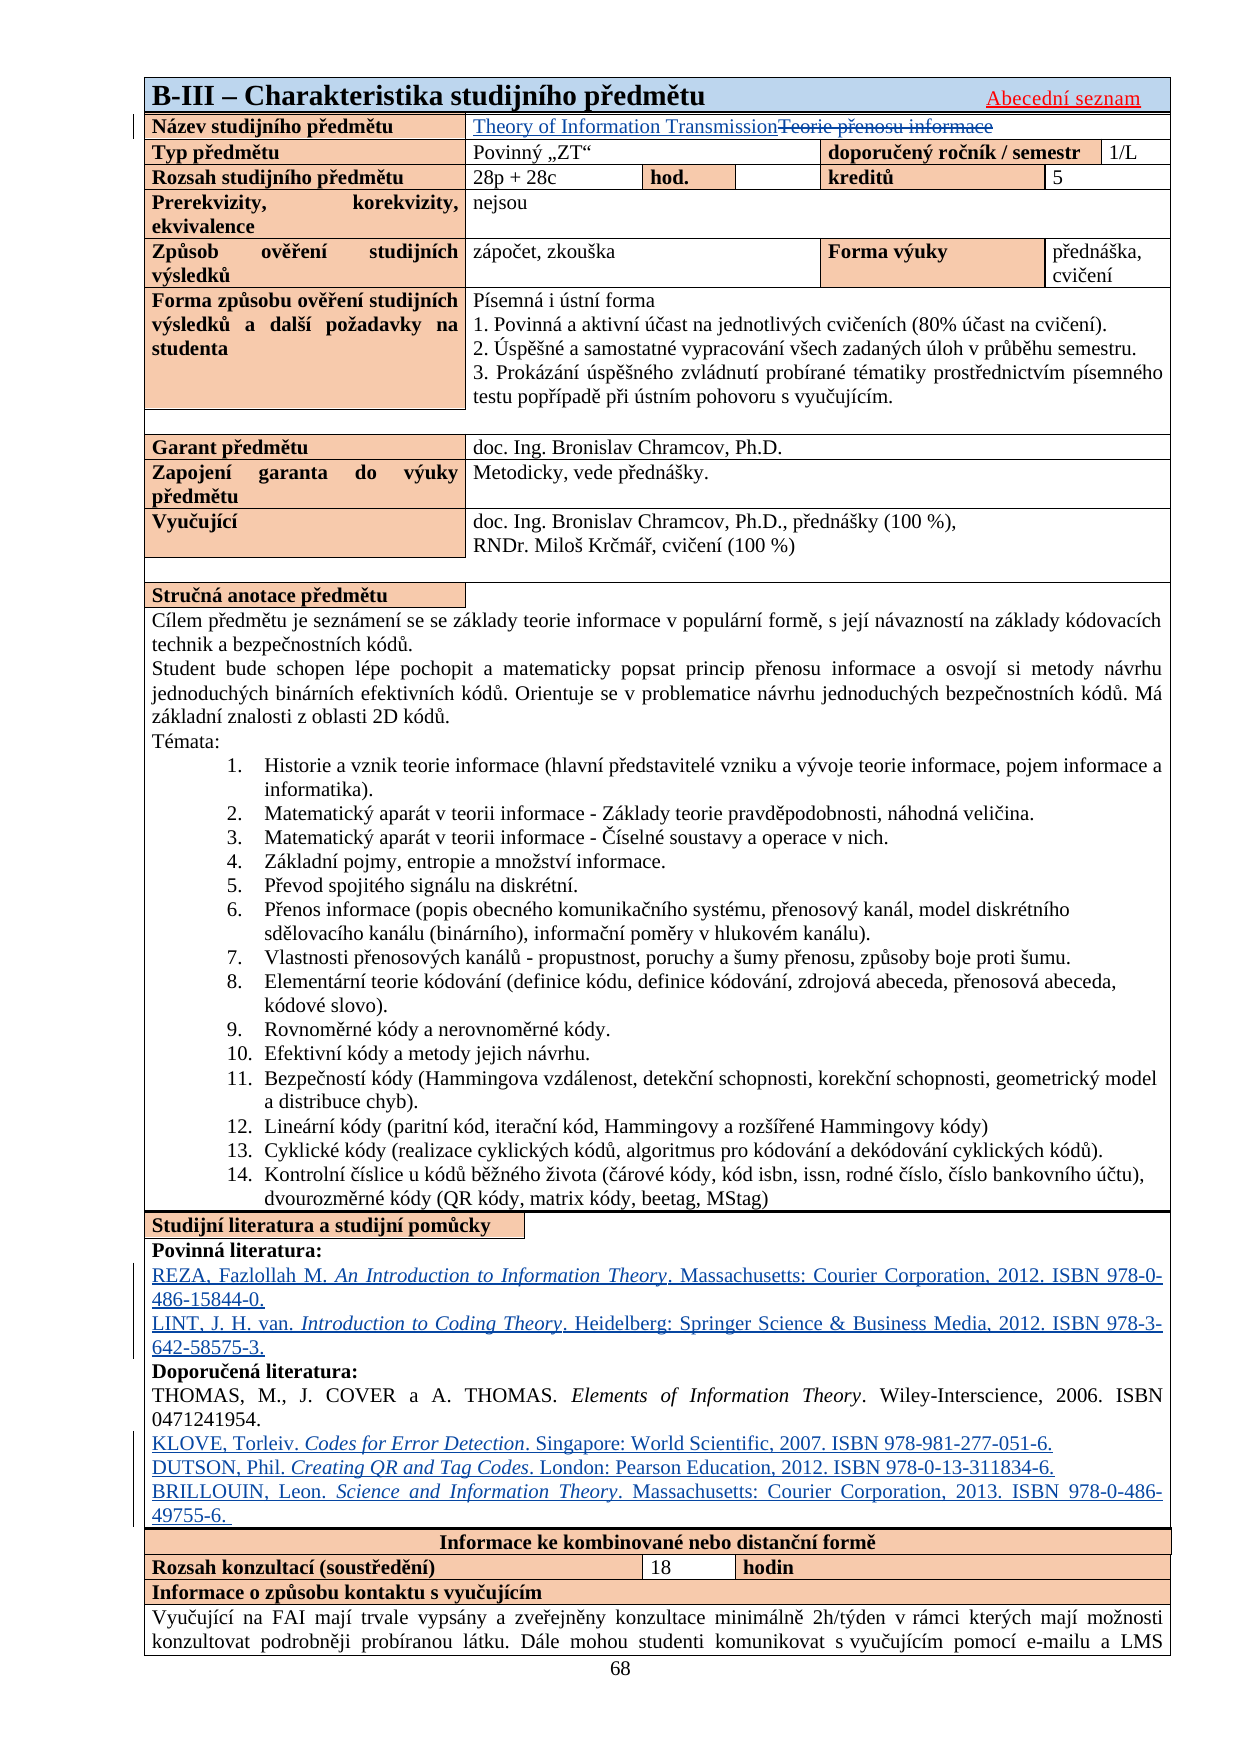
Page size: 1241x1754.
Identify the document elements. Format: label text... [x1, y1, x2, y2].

table_cell Zapojení garanta do výuky předmětu [145, 460, 465, 508]
table_cell Písemná i ústní forma 1. Povinná a aktivní účast na jednotlivých cvičeních (80% účast na cvičení). 2. Úspěšné a samostatné vypracování všech zadaných úloh v průběhu semestru. 3. Prokázání úspěšného zvládnutí probírané tématiky prostřednictvím písemného testu popřípadě při ústním pohovoru s vyučujícím. [466, 288, 1170, 408]
table_cell hodin [736, 1555, 1170, 1579]
table_cell zápočet, zkouška [466, 239, 820, 287]
table_cell Metodicky, vede přednášky. [466, 460, 1170, 508]
table_cell Studijní literatura a studijní pomůcky [145, 1213, 524, 1237]
table_cell [145, 409, 1170, 433]
table_cell doc. Ing. Bronislav Chramcov, Ph.D., přednášky (100 %), RNDr. Miloš Krčmář, cvičení (100 %) [466, 509, 1170, 557]
table_cell [466, 115, 1170, 138]
table_cell hod. [643, 165, 735, 189]
table_cell doc. Ing. Bronislav Chramcov, Ph.D. [466, 435, 1170, 459]
table_cell Prerekvizity, korekvizity, ekvivalence [145, 190, 465, 238]
table_cell kreditů [821, 165, 1044, 189]
table_cell 18 [643, 1555, 735, 1579]
table_cell Rozsah studijního předmětu [145, 165, 465, 189]
table_cell přednáška, cvičení [1046, 239, 1170, 287]
table_header B-III – Charakteristika studijního předmětu Abecední seznam [145, 78, 1170, 111]
table_cell Vyučující [145, 509, 465, 557]
table_cell Typ předmětu [145, 140, 465, 164]
table_cell Povinná literatura: Doporučená literatura: THOMAS, M., J. COVER a A. THOMAS. Elements of Information Theory. Wiley-Interscience, 2006. ISBN 0471241954. [145, 1238, 1170, 1527]
table_cell 28p + 28c [466, 165, 642, 189]
table_cell Rozsah konzultací (soustředění) [145, 1555, 642, 1579]
table_cell Cílem předmětu je seznámení se se základy teorie informace v populární formě, s její návazností na základy kódovacích technik a bezpečnostních kódů. Student bude schopen lépe pochopit a matematicky popsat princip přenosu informace a osvojí si metody návrhu jednoduchých binárních efektivních kódů. Orientuje se v problematice návrhu jednoduchých bezpečnostních kódů. Má základní znalosti z oblasti 2D kódů. Témata: Historie a vznik teorie informace (hlavní představitelé vzniku a vývoje teorie informace, pojem informace a informatika). Matematický aparát v teorii informace - Základy teorie pravděpodobnosti, náhodná veličina. Matematický aparát v teorii informace - Číselné soustavy a operace v nich. Základní pojmy, entropie a množství informace. Převod spojitého signálu na diskrétní. Přenos informace (popis obecného komunikačního systému, přenosový kanál, model diskrétního sdělovacího kanálu (binárního), informační poměry v hlukovém kanálu). Vlastnosti přenosových kanálů - propustnost, poruchy a šumy přenosu, způsoby boje proti šumu. Elementární teorie kódování (definice kódu, definice kódování, zdrojová abeceda, přenosová abeceda, kódové slovo). Rovnoměrné kódy a nerovnoměrné kódy. Efektivní kódy a metody jejich návrhu. Bezpečností kódy (Hammingova vzdálenost, detekční schopnosti, korekční schopnosti, geometrický model a distribuce chyb). Lineární kódy (paritní kód, iterační kód, Hammingovy a rozšířené Hammingovy kódy) Cyklické kódy (realizace cyklických kódů, algoritmus pro kódování a dekódování cyklických kódů). Kontrolní číslice u kódů běžného života (čárové kódy, kód isbn, issn, rodné číslo, číslo bankovního účtu), dvourozměrné kódy (QR kódy, matrix kódy, beetag, MStag) [145, 607, 1170, 1210]
table_cell Forma způsobu ověření studijních výsledků a další požadavky na studenta [145, 288, 465, 408]
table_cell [145, 1605, 1170, 1655]
table_cell [466, 583, 1170, 607]
table_cell Forma výuky [821, 239, 1044, 287]
table_cell [736, 165, 820, 189]
table_cell Garant předmětu [145, 435, 465, 459]
table_cell doporučený ročník / semestr [821, 140, 1101, 164]
table_cell 1/L [1102, 140, 1170, 164]
table_cell Povinný „ZT“ [466, 140, 820, 164]
table_cell Způsob ověření studijních výsledků [145, 239, 465, 287]
table_cell Informace o způsobu kontaktu s vyučujícím [145, 1580, 1170, 1604]
table_cell Stručná anotace předmětu [145, 583, 465, 607]
table_cell Informace ke kombinované nebo distanční formě [145, 1530, 1171, 1554]
table_cell [525, 1213, 1170, 1237]
table_cell 5 [1046, 165, 1170, 189]
table_cell nejsou [466, 190, 1170, 238]
table_cell Název studijního předmětu [145, 115, 465, 138]
table_cell [145, 557, 1170, 582]
